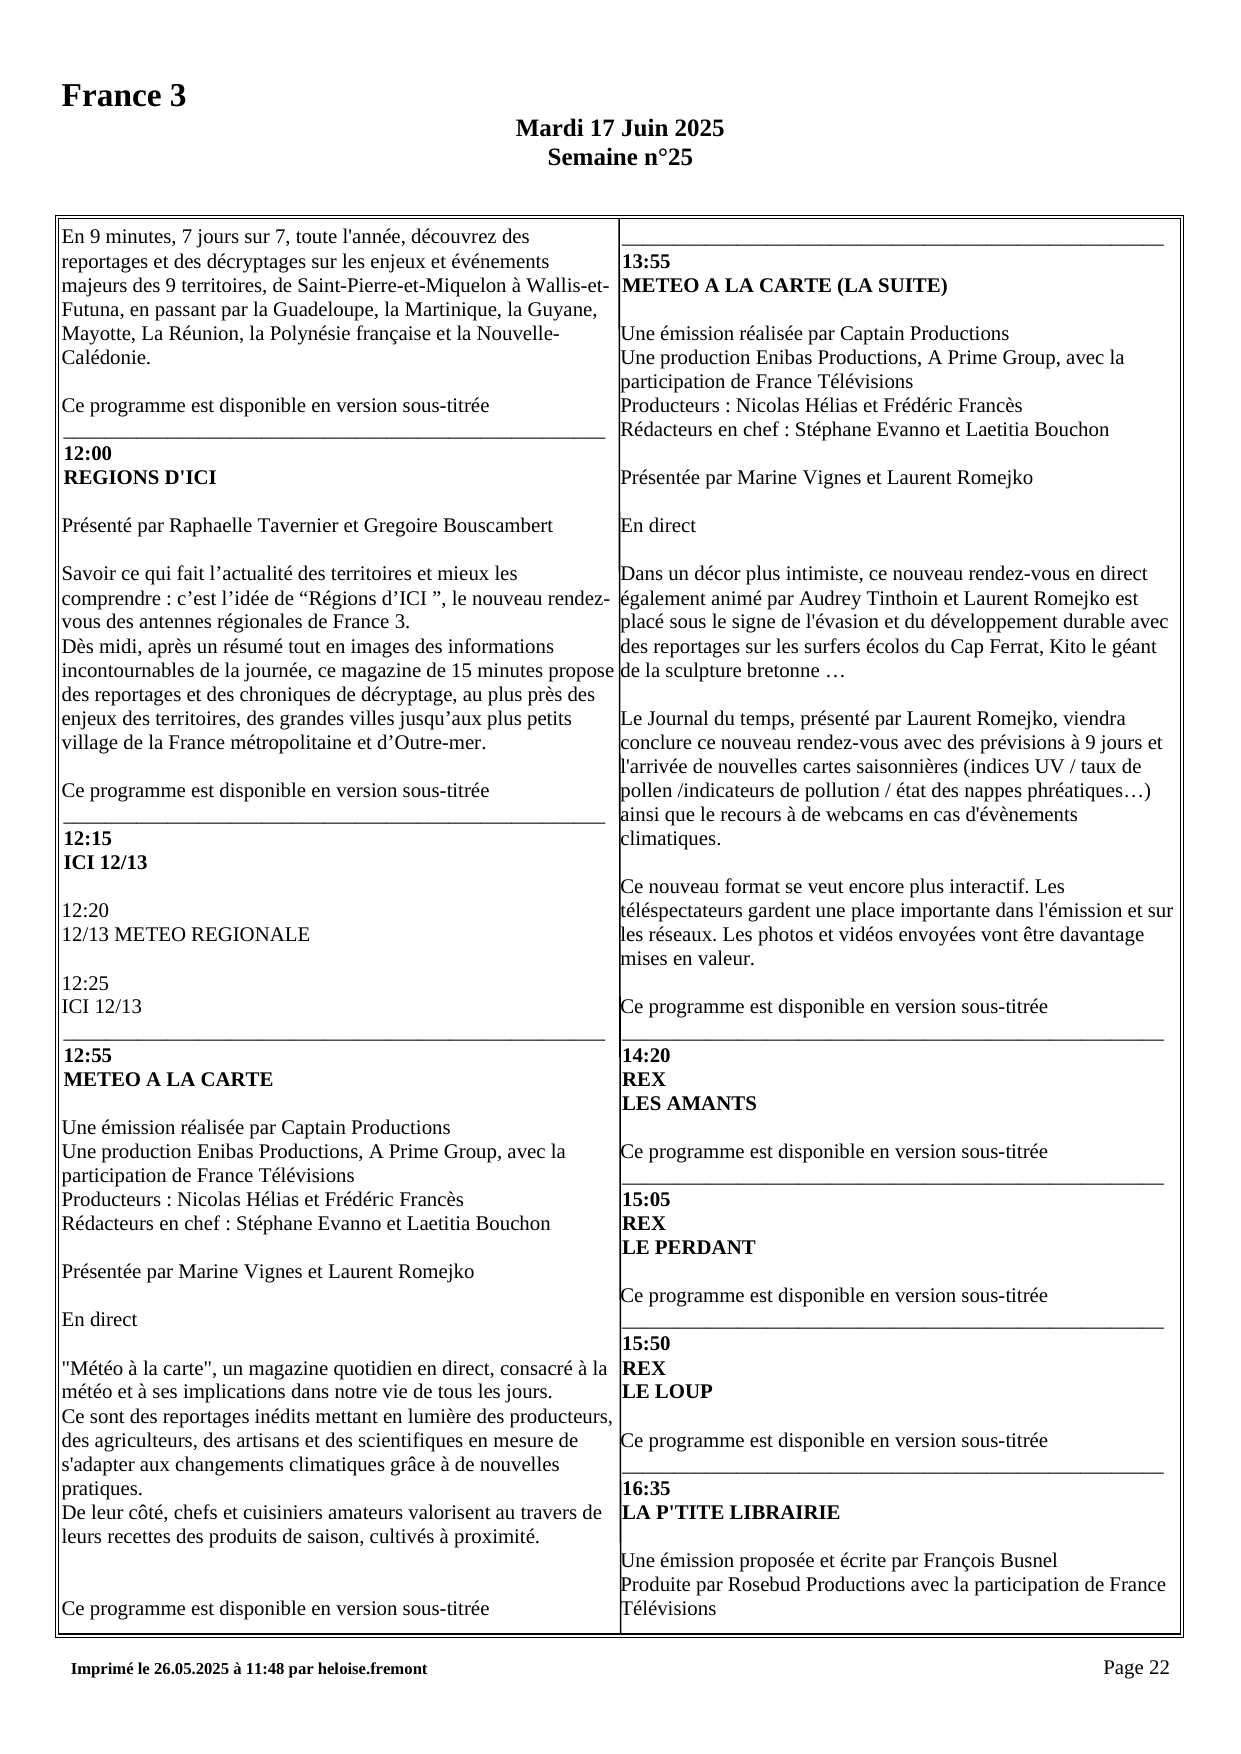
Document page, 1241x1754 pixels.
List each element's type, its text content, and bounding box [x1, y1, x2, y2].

text LES AMANTS [622, 1091, 1179, 1115]
text 15:05 [622, 1187, 1179, 1211]
text 12:20 12/13 METEO REGIONALE 12:25 ICI 12/13 [61, 874, 620, 1018]
text Ce programme est disponible en version sous-titrée [620, 994, 1179, 1018]
text ____________________________________________________ [63, 417, 620, 441]
text En 9 minutes, 7 jours sur 7, toute l'année, découvrez des reportages et des décryptages sur les enjeux et événements majeurs des 9 territoires, de Saint-Pierre-et-Miquelon à Wallis-et-Futuna, en passant par la Guadeloupe, la Martinique, la Guyane, Mayotte, La Réunion, la Polynésie française et la Nouvelle-Calédonie. [61, 224, 620, 393]
text ____________________________________________________ [622, 1307, 1179, 1331]
text ICI 12/13 [63, 850, 620, 874]
text 12:15 [63, 826, 620, 850]
text 16:35 [622, 1476, 1179, 1500]
text 14:20 [622, 1043, 1179, 1067]
text LE LOUP [622, 1379, 1179, 1403]
text ____________________________________________________ [622, 1163, 1179, 1187]
text ____________________________________________________ [63, 802, 620, 826]
text REX [622, 1355, 1179, 1379]
text Une émission réalisée par Captain Productions Une production Enibas Productions, A Prime Group, avec la participation de France Télévisions Producteurs : Nicolas Hélias et Frédéric Francès Rédacteurs en chef : Stéphane Evanno et Laetitia Bouchon Présentée par Marine Vignes et Laurent Romejko En direct Dans un décor plus intimiste, ce nouveau rendez-vous en direct également animé par Audrey Tinthoin et Laurent Romejko est placé sous le signe de l'évasion et du développement durable avec des reportages sur les surfers écolos du Cap Ferrat, Kito le géant de la sculpture bretonne … Le Journal du temps, présenté par Laurent Romejko, viendra conclure ce nouveau rendez-vous avec des prévisions à 9 jours et l'arrivée de nouvelles cartes saisonnières (indices UV / taux de pollen /indicateurs de pollution / état des nappes phréatiques…) ainsi que le recours à de webcams en cas d'évènements climatiques. Ce nouveau format se veut encore plus interactif. Les téléspectateurs gardent une place importante dans l'émission et sur les réseaux. Les photos et vidéos envoyées vont être davantage mises en valeur. [620, 297, 1179, 970]
text LA P'TITE LIBRAIRIE [622, 1500, 1179, 1524]
text Une émission réalisée par Captain Productions Une production Enibas Productions, A Prime Group, avec la participation de France Télévisions Producteurs : Nicolas Hélias et Frédéric Francès Rédacteurs en chef : Stéphane Evanno et Laetitia Bouchon Présentée par Marine Vignes et Laurent Romejko En direct "Météo à la carte", un magazine quotidien en direct, consacré à la météo et à ses implications dans notre vie de tous les jours. Ce sont des reportages inédits mettant en lumière des producteurs, des agriculteurs, des artisans et des scientifiques en mesure de s'adapter aux changements climatiques grâce à de nouvelles pratiques. De leur côté, chefs et cuisiniers amateurs valorisent au travers de leurs recettes des produits de saison, cultivés à proximité. [61, 1091, 620, 1596]
text REX [622, 1211, 1179, 1235]
text METEO A LA CARTE (LA SUITE) [622, 273, 1179, 297]
text Ce programme est disponible en version sous-titrée [61, 1596, 620, 1620]
text Ce programme est disponible en version sous-titrée [61, 778, 620, 802]
text REX [622, 1067, 1179, 1091]
text 12:00 [63, 441, 620, 465]
text Présenté par Raphaelle Tavernier et Gregoire Bouscambert Savoir ce qui fait l’actualité des territoires et mieux les comprendre : c’est l’idée de “Régions d’ICI ”, le nouveau rendez-vous des antennes régionales de France 3. Dès midi, après un résumé tout en images des informations incontournables de la journée, ce magazine de 15 minutes propose des reportages et des chroniques de décryptage, au plus près des enjeux des territoires, des grandes villes jusqu’aux plus petits village de la France métropolitaine et d’Outre-mer. [61, 489, 620, 754]
text ____________________________________________________ [63, 1018, 620, 1043]
text 15:50 [622, 1331, 1179, 1355]
text ____________________________________________________ [622, 1452, 1179, 1476]
text 12:55 [63, 1043, 620, 1067]
text METEO A LA CARTE [63, 1067, 620, 1091]
text ____________________________________________________ [622, 1018, 1179, 1043]
text Ce programme est disponible en version sous-titrée [620, 1139, 1179, 1163]
text Ce programme est disponible en version sous-titrée [620, 1428, 1179, 1452]
text Ce programme est disponible en version sous-titrée [61, 393, 620, 417]
text ____________________________________________________ [622, 224, 1179, 248]
text REGIONS D'ICI [63, 465, 620, 489]
text 13:55 [622, 248, 1179, 273]
text LE PERDANT [622, 1235, 1179, 1259]
text Ce programme est disponible en version sous-titrée [620, 1283, 1179, 1307]
